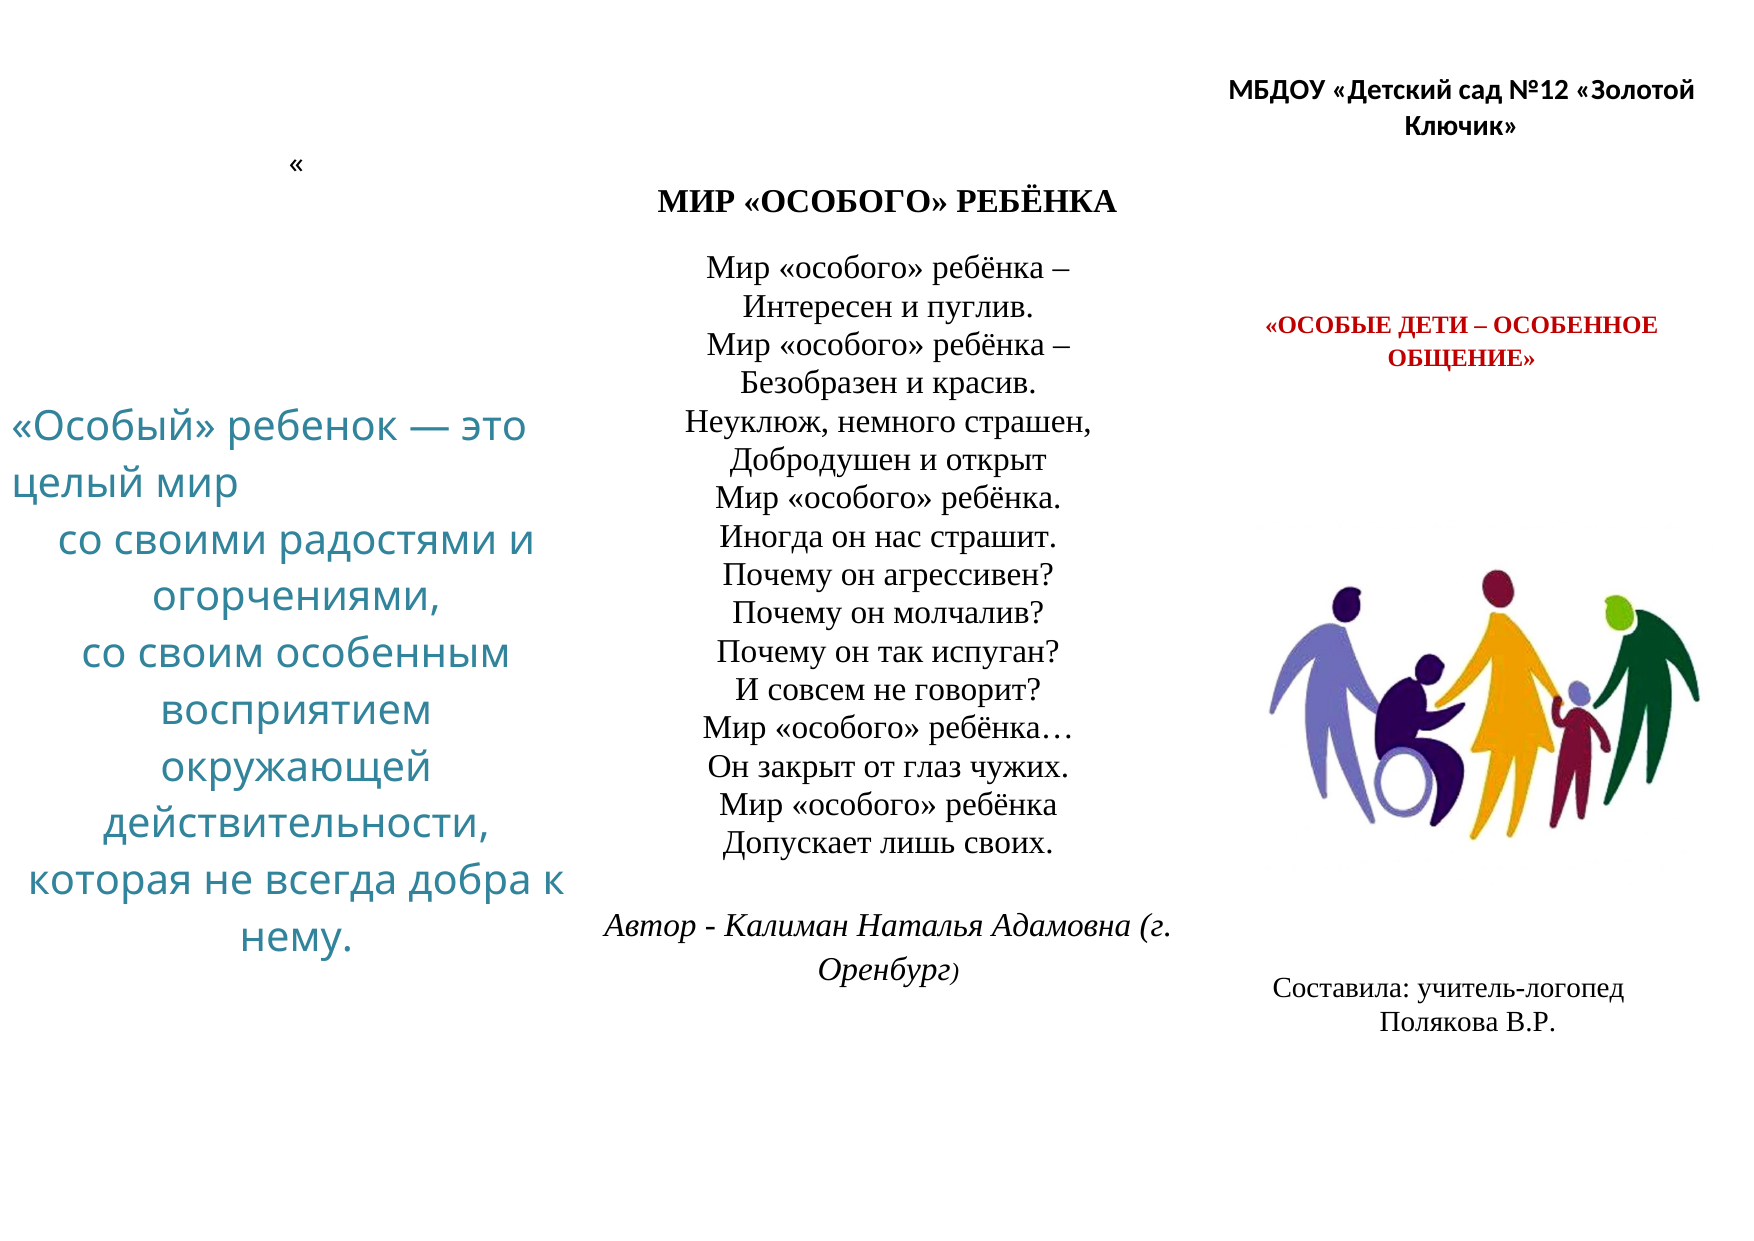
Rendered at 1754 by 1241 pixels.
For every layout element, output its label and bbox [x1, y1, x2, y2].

picture [1255, 518, 1717, 885]
table_header [592, 0, 1184, 1232]
table_header [1184, 0, 1739, 1232]
table_header [0, 0, 592, 1232]
